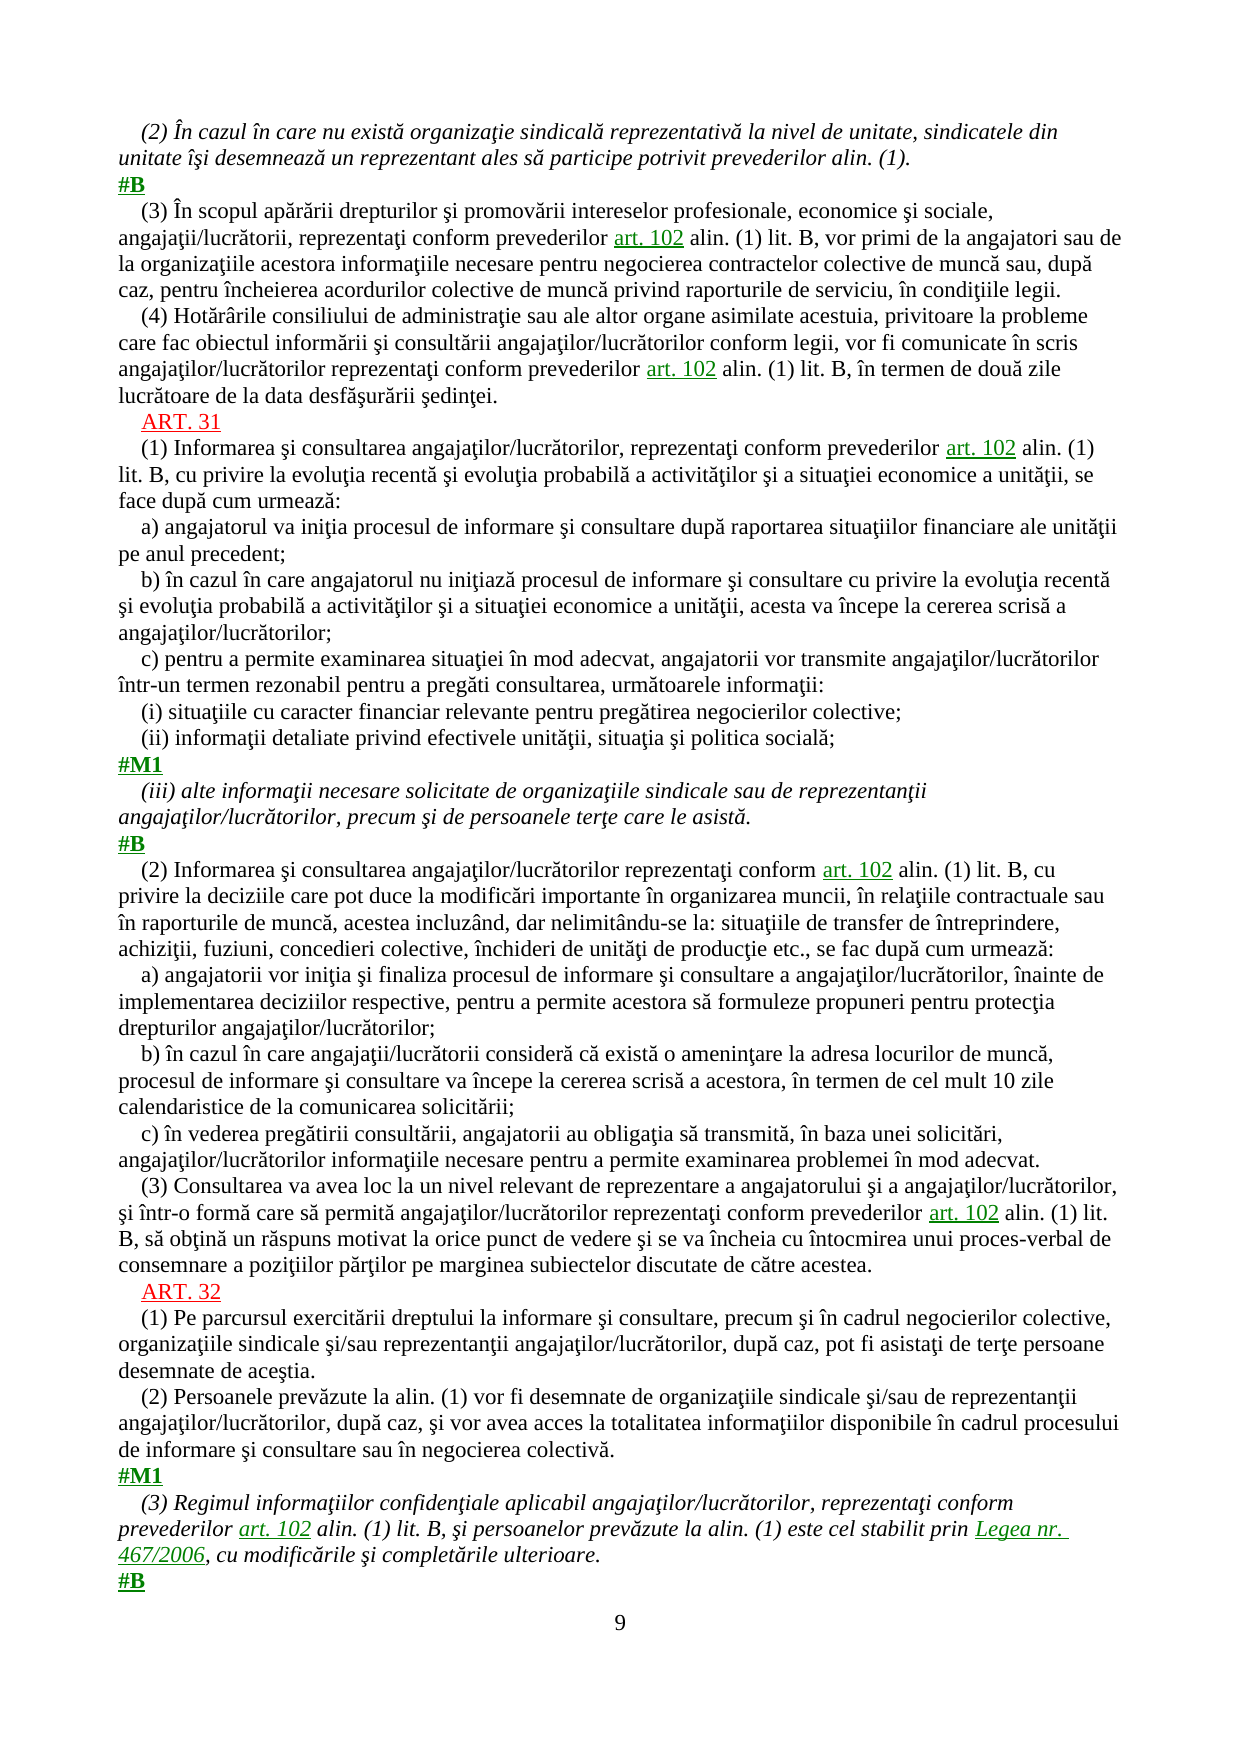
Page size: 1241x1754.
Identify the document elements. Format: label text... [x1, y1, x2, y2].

text (3) Consultarea va avea loc la un nivel relevant de reprezentare a angajatorului şi a angajaţilor/lucrătorilor, şi într-o formă care să permită angajaţilor/lucrătorilor reprezentaţi conform prevederilor art. 102 alin. (1) lit. B, să obţină un răspuns motivat la orice punct de vedere şi se va încheia cu întocmirea unui proces-verbal de consemnare a poziţiilor părţilor pe marginea subiectelor discutate de către acestea. [118, 1172, 1122, 1278]
text b) în cazul în care angajaţii/lucrătorii consideră că există o ameninţare la adresa locurilor de muncă, procesul de informare şi consultare va începe la cererea scrisă a acestora, în termen de cel mult 10 zile calendaristice de la comunicarea solicitării; [118, 1041, 1122, 1119]
text c) pentru a permite examinarea situaţiei în mod adecvat, angajatorii vor transmite angajaţilor/lucrătorilor într-un termen rezonabil pentru a pregăti consultarea, următoarele informaţii: [118, 645, 1122, 698]
text #M1 [118, 1462, 1122, 1488]
text (ii) informaţii detaliate privind efectivele unităţii, situaţia şi politica socială; [118, 724, 1122, 751]
text (3) Regimul informaţiilor confidenţiale aplicabil angajaţilor/lucrătorilor, reprezentaţi conform prevederilor art. 102 alin. (1) lit. B, şi persoanelor prevăzute la alin. (1) este cel stabilit prin Legea nr. 467/2006, cu modificările şi completările ulterioare. [118, 1488, 1122, 1568]
text b) în cazul în care angajatorul nu iniţiază procesul de informare şi consultare cu privire la evoluţia recentă şi evoluţia probabilă a activităţilor şi a situaţiei economice a unităţii, acesta va începe la cererea scrisă a angajaţilor/lucrătorilor; [118, 566, 1122, 645]
text a) angajatorii vor iniţia şi finaliza procesul de informare şi consultare a angajaţilor/lucrătorilor, înainte de implementarea deciziilor respective, pentru a permite acestora să formuleze propuneri pentru protecţia drepturilor angajaţilor/lucrătorilor; [118, 961, 1122, 1041]
text (2) În cazul în care nu există organizaţie sindicală reprezentativă la nivel de unitate, sindicatele din unitate îşi desemnează un reprezentant ales să participe potrivit prevederilor alin. (1). [118, 118, 1122, 171]
text #B [118, 830, 1122, 856]
text c) în vederea pregătirii consultării, angajatorii au obligaţia să transmită, în baza unei solicitări, angajaţilor/lucrătorilor informaţiile necesare pentru a permite examinarea problemei în mod adecvat. [118, 1119, 1122, 1172]
text #B [118, 1568, 1122, 1594]
text #B [118, 171, 1122, 197]
text ART. 31 [118, 408, 1122, 434]
text (3) În scopul apărării drepturilor şi promovării intereselor profesionale, economice şi sociale, angajaţii/lucrătorii, reprezentaţi conform prevederilor art. 102 alin. (1) lit. B, vor primi de la angajatori sau de la organizaţiile acestora informaţiile necesare pentru negocierea contractelor colective de muncă sau, după caz, pentru încheierea acordurilor colective de muncă privind raporturile de serviciu, în condiţiile legii. [118, 197, 1122, 303]
text (4) Hotărârile consiliului de administraţie sau ale altor organe asimilate acestuia, privitoare la probleme care fac obiectul informării şi consultării angajaţilor/lucrătorilor conform legii, vor fi comunicate în scris angajaţilor/lucrătorilor reprezentaţi conform prevederilor art. 102 alin. (1) lit. B, în termen de două zile lucrătoare de la data desfăşurării şedinţei. [118, 303, 1122, 408]
text (iii) alte informaţii necesare solicitate de organizaţiile sindicale sau de reprezentanţii angajaţilor/lucrătorilor, precum şi de persoanele terţe care le asistă. [118, 777, 1122, 830]
text (1) Informarea şi consultarea angajaţilor/lucrătorilor, reprezentaţi conform prevederilor art. 102 alin. (1) lit. B, cu privire la evoluţia recentă şi evoluţia probabilă a activităţilor şi a situaţiei economice a unităţii, se face după cum urmează: [118, 434, 1122, 513]
text #M1 [118, 751, 1122, 777]
text (2) Persoanele prevăzute la alin. (1) vor fi desemnate de organizaţiile sindicale şi/sau de reprezentanţii angajaţilor/lucrătorilor, după caz, şi vor avea acces la totalitatea informaţiilor disponibile în cadrul procesului de informare şi consultare sau în negocierea colectivă. [118, 1383, 1122, 1462]
text ART. 32 [118, 1278, 1122, 1304]
text (i) situaţiile cu caracter financiar relevante pentru pregătirea negocierilor colective; [118, 698, 1122, 724]
text a) angajatorul va iniţia procesul de informare şi consultare după raportarea situaţiilor financiare ale unităţii pe anul precedent; [118, 513, 1122, 566]
text (1) Pe parcursul exercitării dreptului la informare şi consultare, precum şi în cadrul negocierilor colective, organizaţiile sindicale şi/sau reprezentanţii angajaţilor/lucrătorilor, după caz, pot fi asistaţi de terţe persoane desemnate de aceştia. [118, 1304, 1122, 1383]
text (2) Informarea şi consultarea angajaţilor/lucrătorilor reprezentaţi conform art. 102 alin. (1) lit. B, cu privire la deciziile care pot duce la modificări importante în organizarea muncii, în relaţiile contractuale sau în raporturile de muncă, acestea incluzând, dar nelimitându-se la: situaţiile de transfer de întreprindere, achiziţii, fuziuni, concedieri colective, închideri de unităţi de producţie etc., se fac după cum urmează: [118, 856, 1122, 961]
